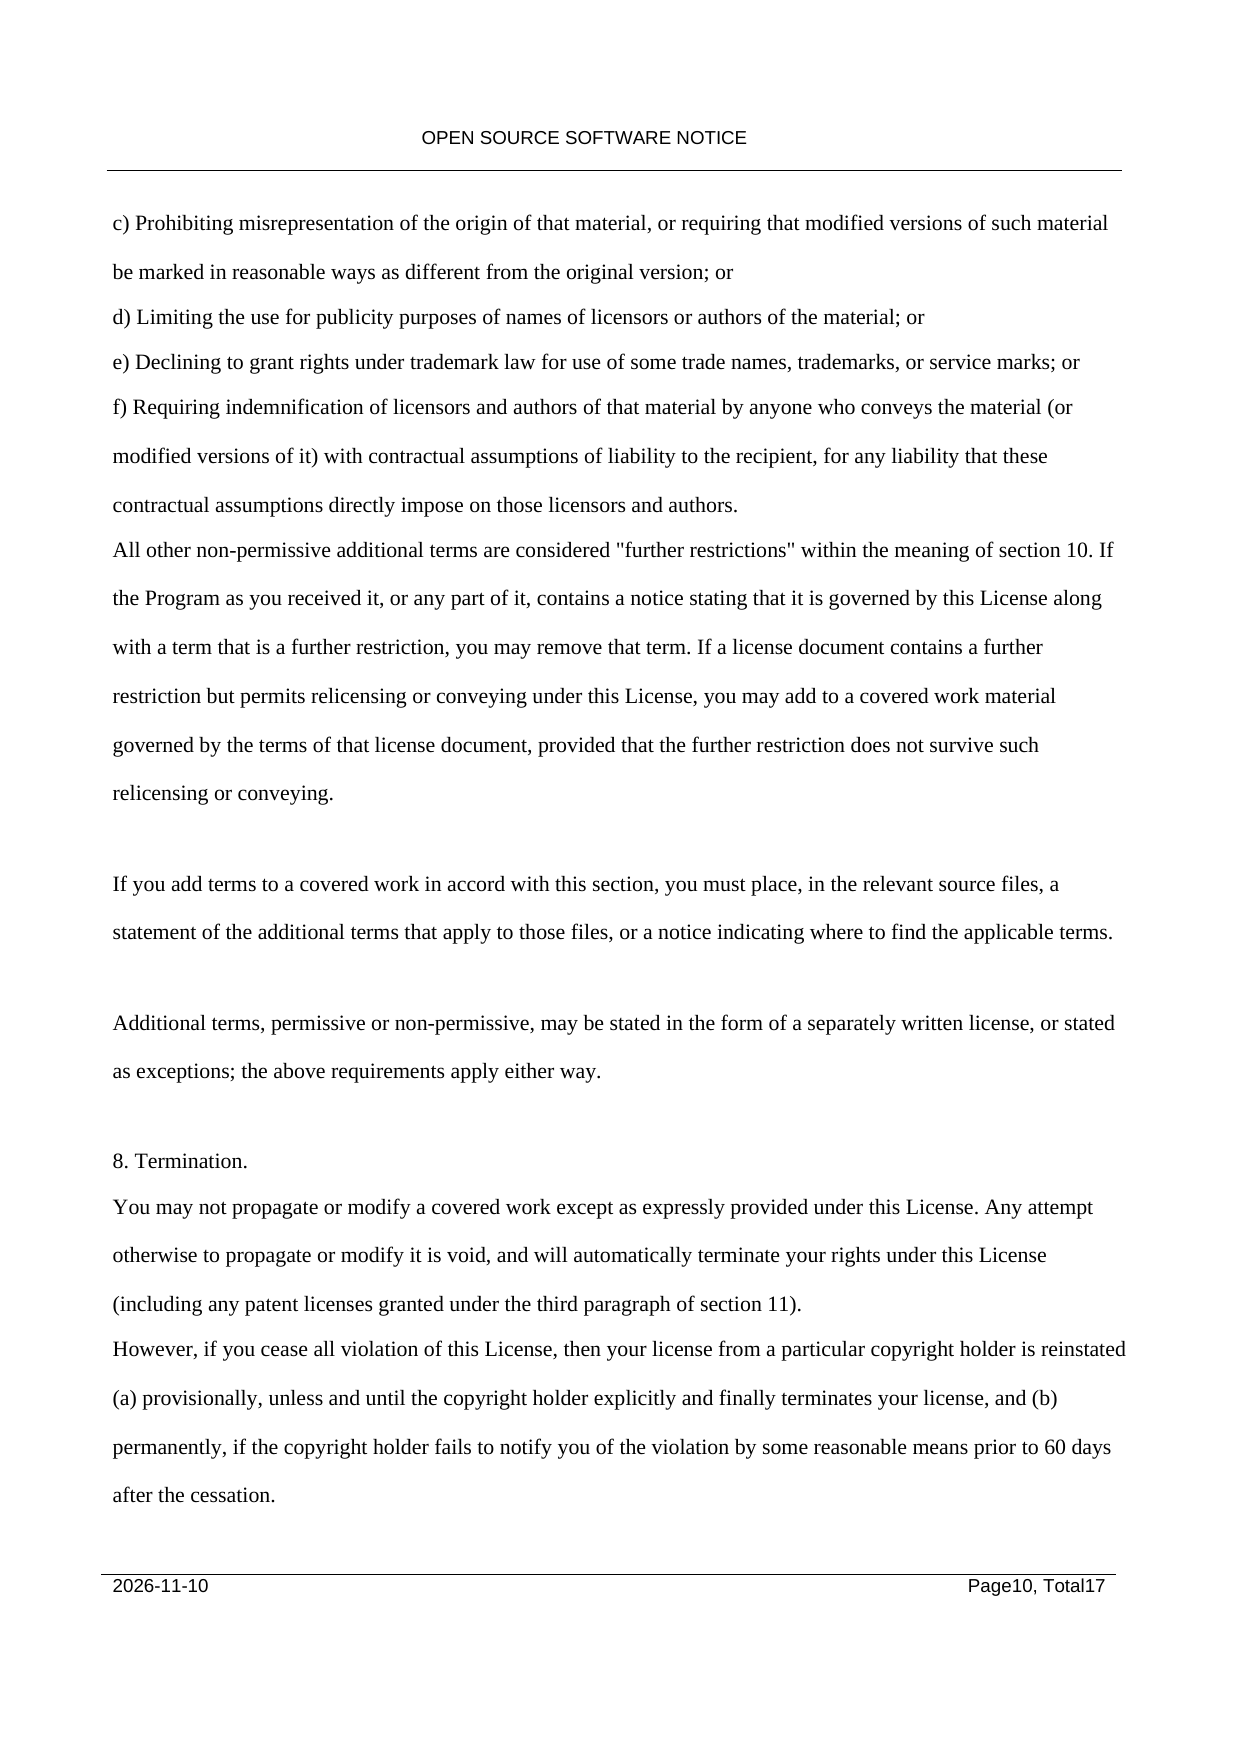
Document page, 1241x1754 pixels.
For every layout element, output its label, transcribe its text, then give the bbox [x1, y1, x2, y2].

text All other non-permissive additional terms are considered "further restrictions" within the meaning of section 10. If the Program as you received it, or any part of it, contains a notice stating that it is governed by this License along with a term that is a further restriction, you may remove that term. If a license document contains a further restriction but permits relicensing or conveying under this License, you may add to a covered work material governed by the terms of that license document, provided that the further restriction does not survive such relicensing or conveying. [112, 533, 1128, 809]
text d) Limiting the use for publicity purposes of names of licensors or authors of the material; or [112, 300, 1128, 333]
text Additional terms, permissive or non-permissive, may be stated in the form of a separately written license, or stated as exceptions; the above requirements apply either way. [112, 1006, 1128, 1087]
text If you add terms to a covered work in accord with this section, you must place, in the relevant source files, a statement of the additional terms that apply to those files, or a notice indicating where to find the applicable terms. [112, 867, 1128, 948]
text c) Prohibiting misrepresentation of the origin of that material, or requiring that modified versions of such material be marked in reasonable ways as different from the original version; or [112, 206, 1128, 288]
text 8. Termination. [112, 1145, 1128, 1177]
text f) Requiring indemnification of licensors and authors of that material by anyone who conveys the material (or modified versions of it) with contractual assumptions of liability to the recipient, for any liability that these contractual assumptions directly impose on those licensors and authors. [112, 390, 1128, 520]
text However, if you cease all violation of this License, then your license from a particular copyright holder is reinstated (a) provisionally, unless and until the copyright holder explicitly and finally terminates your license, and (b) permanently, if the copyright holder fails to notify you of the violation by some reasonable means prior to 60 days after the cessation. [112, 1333, 1128, 1511]
text You may not propagate or modify a covered work except as expressly provided under this License. Any attempt otherwise to propagate or modify it is void, and will automatically terminate your rights under this License (including any patent licenses granted under the third paragraph of section 11). [112, 1190, 1128, 1320]
text e) Declining to grant rights under trademark law for use of some trade names, trademarks, or service marks; or [112, 345, 1128, 378]
